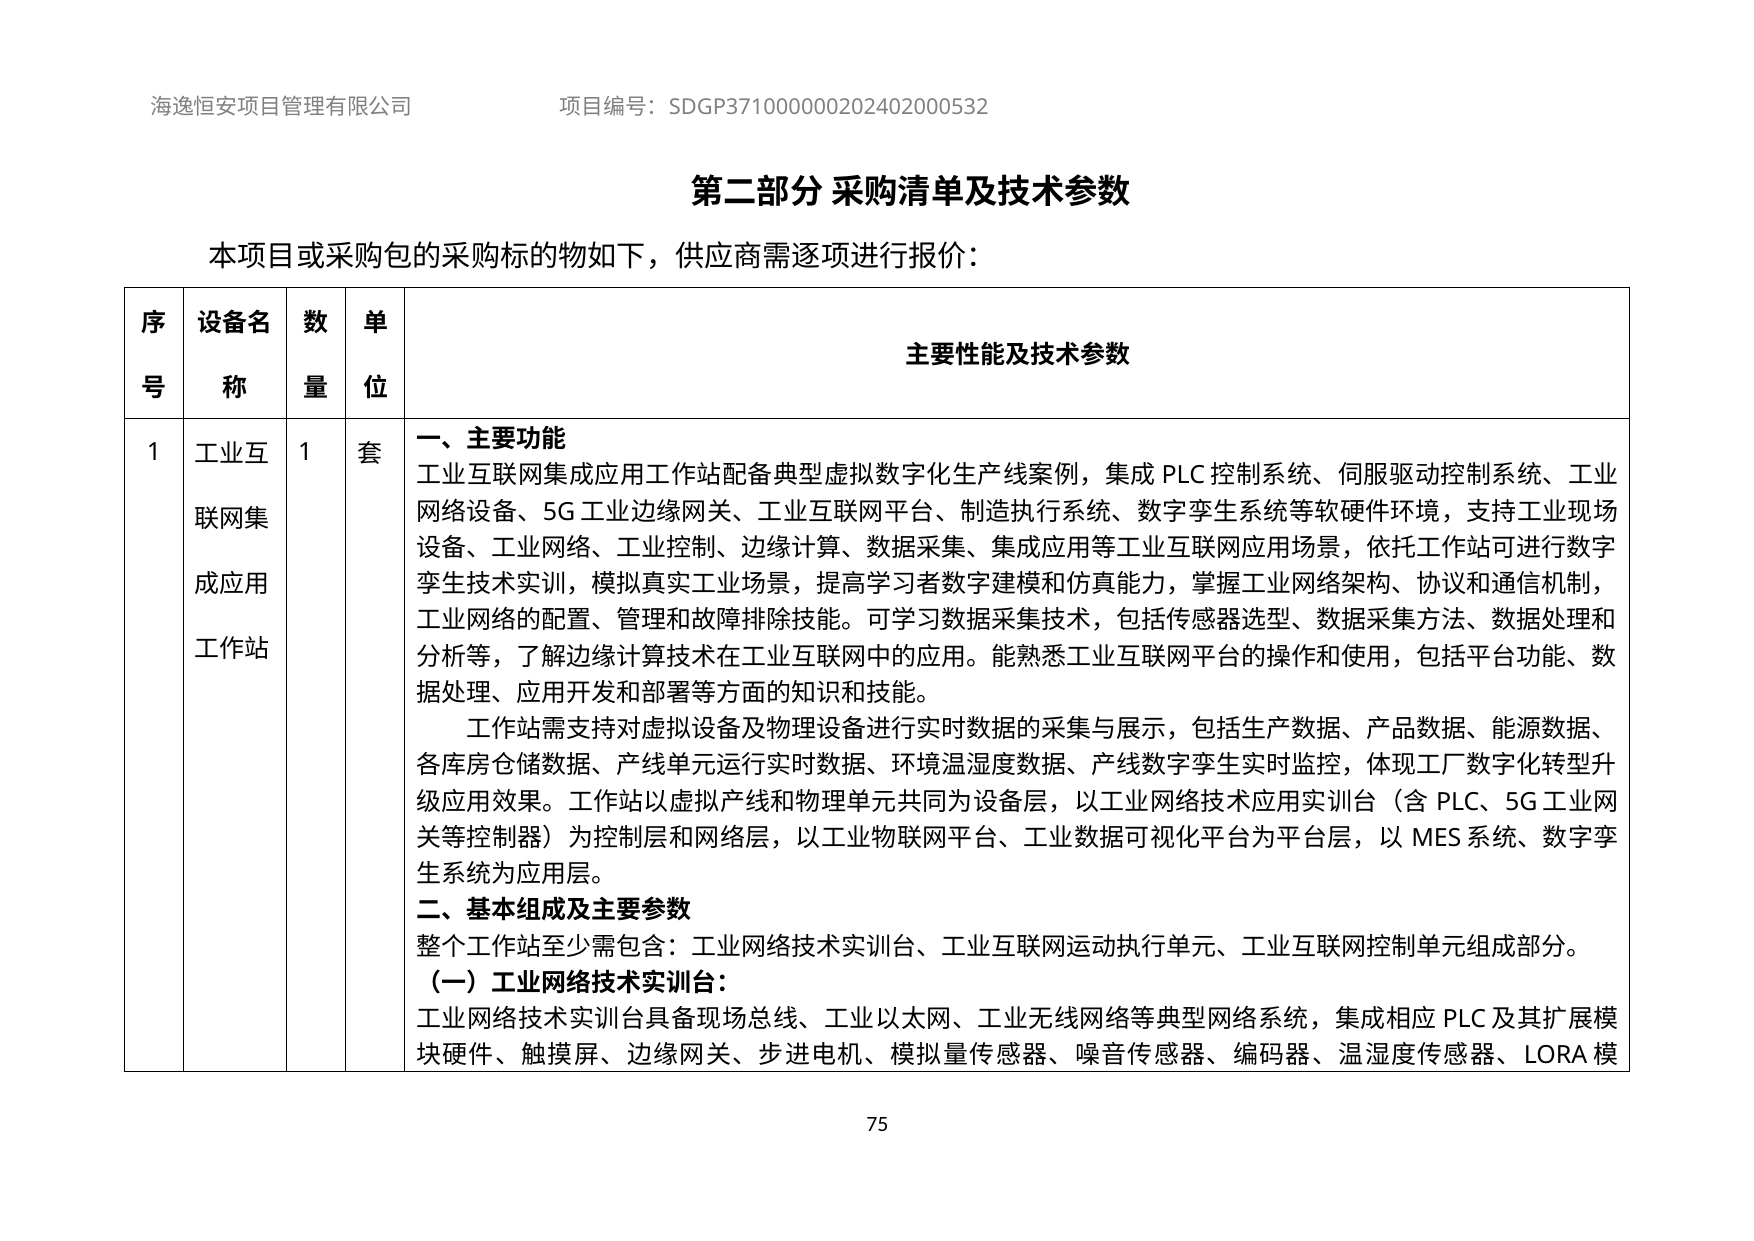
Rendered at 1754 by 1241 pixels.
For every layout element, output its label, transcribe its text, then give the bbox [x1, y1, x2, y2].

table_cell 套 [346, 419, 404, 1071]
text 第二部分 采购清单及技术参数 [150, 157, 1604, 222]
table_header 序号 [125, 288, 183, 418]
table_cell 1 [125, 419, 183, 1071]
table_header 数量 [287, 288, 345, 418]
table_cell 1 [287, 419, 345, 1071]
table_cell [405, 419, 1629, 1071]
text 本项目或采购包的采购标的物如下，供应商需逐项进行报价： [150, 222, 1604, 287]
table_header 设备名称 [184, 288, 286, 418]
table_header 单位 [346, 288, 404, 418]
table_cell 工业互联网集成应用工作站 [184, 419, 286, 1071]
table_header 主要性能及技术参数 [405, 288, 1629, 418]
